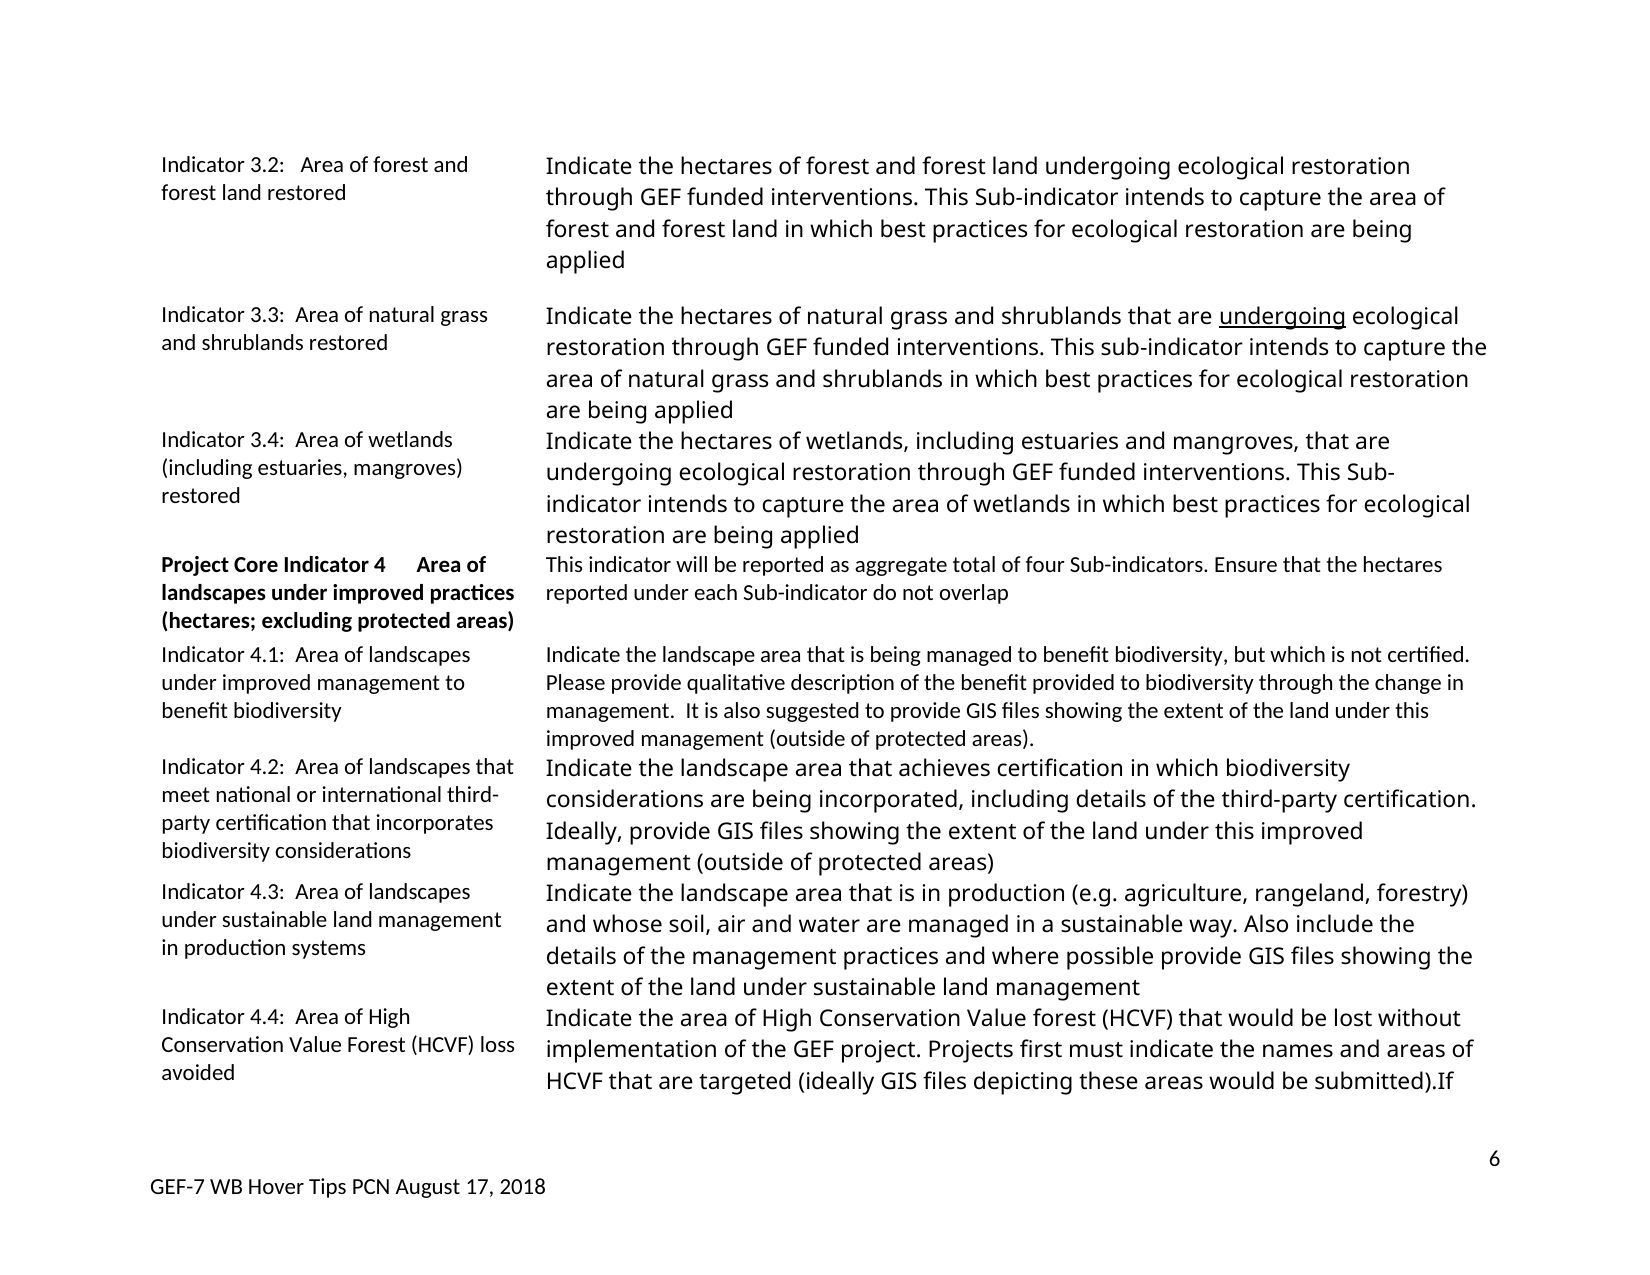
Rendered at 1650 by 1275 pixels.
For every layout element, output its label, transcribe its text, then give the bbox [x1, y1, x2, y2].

table_cell Indicate the landscape area that achieves certification in which biodiversity considerations are being incorporated, including details of the third-party certification. Ideally, provide GIS files showing the extent of the land under this improved management (outside of protected areas) [534, 752, 1500, 877]
table_cell Indicate the hectares of forest and forest land undergoing ecological restoration through GEF funded interventions. This Sub-indicator intends to capture the area of forest and forest land in which best practices for ecological restoration are being applied [534, 150, 1500, 300]
table_cell Indicator 4.3: Area of landscapes under sustainable land management in production systems [150, 877, 534, 1002]
table_cell Indicate the hectares of natural grass and shrublands that are undergoing ecological restoration through GEF funded interventions. This sub-indicator intends to capture the area of natural grass and shrublands in which best practices for ecological restoration are being applied [534, 300, 1500, 425]
table_cell Indicator 3.3: Area of natural grass and shrublands restored [150, 300, 534, 425]
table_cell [534, 1002, 1500, 1096]
table_cell Indicate the landscape area that is being managed to benefit biodiversity, but which is not certified. Please provide qualitative description of the benefit provided to biodiversity through the change in management. It is also suggested to provide GIS files showing the extent of the land under this improved management (outside of protected areas). [534, 640, 1500, 752]
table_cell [150, 1002, 534, 1096]
table_cell Indicator 4.2: Area of landscapes that meet national or international third-party certification that incorporates biodiversity considerations [150, 752, 534, 877]
table_cell Indicator 4.1: Area of landscapes under improved management to benefit biodiversity [150, 640, 534, 752]
table_cell This indicator will be reported as aggregate total of four Sub-indicators. Ensure that the hectares reported under each Sub-indicator do not overlap [534, 550, 1500, 640]
table_cell Indicator 3.4: Area of wetlands (including estuaries, mangroves) restored [150, 425, 534, 550]
table_cell Indicate the hectares of wetlands, including estuaries and mangroves, that are undergoing ecological restoration through GEF funded interventions. This Sub-indicator intends to capture the area of wetlands in which best practices for ecological restoration are being applied [534, 425, 1500, 550]
table_cell Indicate the landscape area that is in production (e.g. agriculture, rangeland, forestry) and whose soil, air and water are managed in a sustainable way. Also include the details of the management practices and where possible provide GIS files showing the extent of the land under sustainable land management [534, 877, 1500, 1002]
table_cell Indicator 3.2: Area of forest and forest land restored [150, 150, 534, 300]
table_cell Project Core Indicator 4 Area of landscapes under improved practices (hectares; excluding protected areas) [150, 550, 534, 640]
